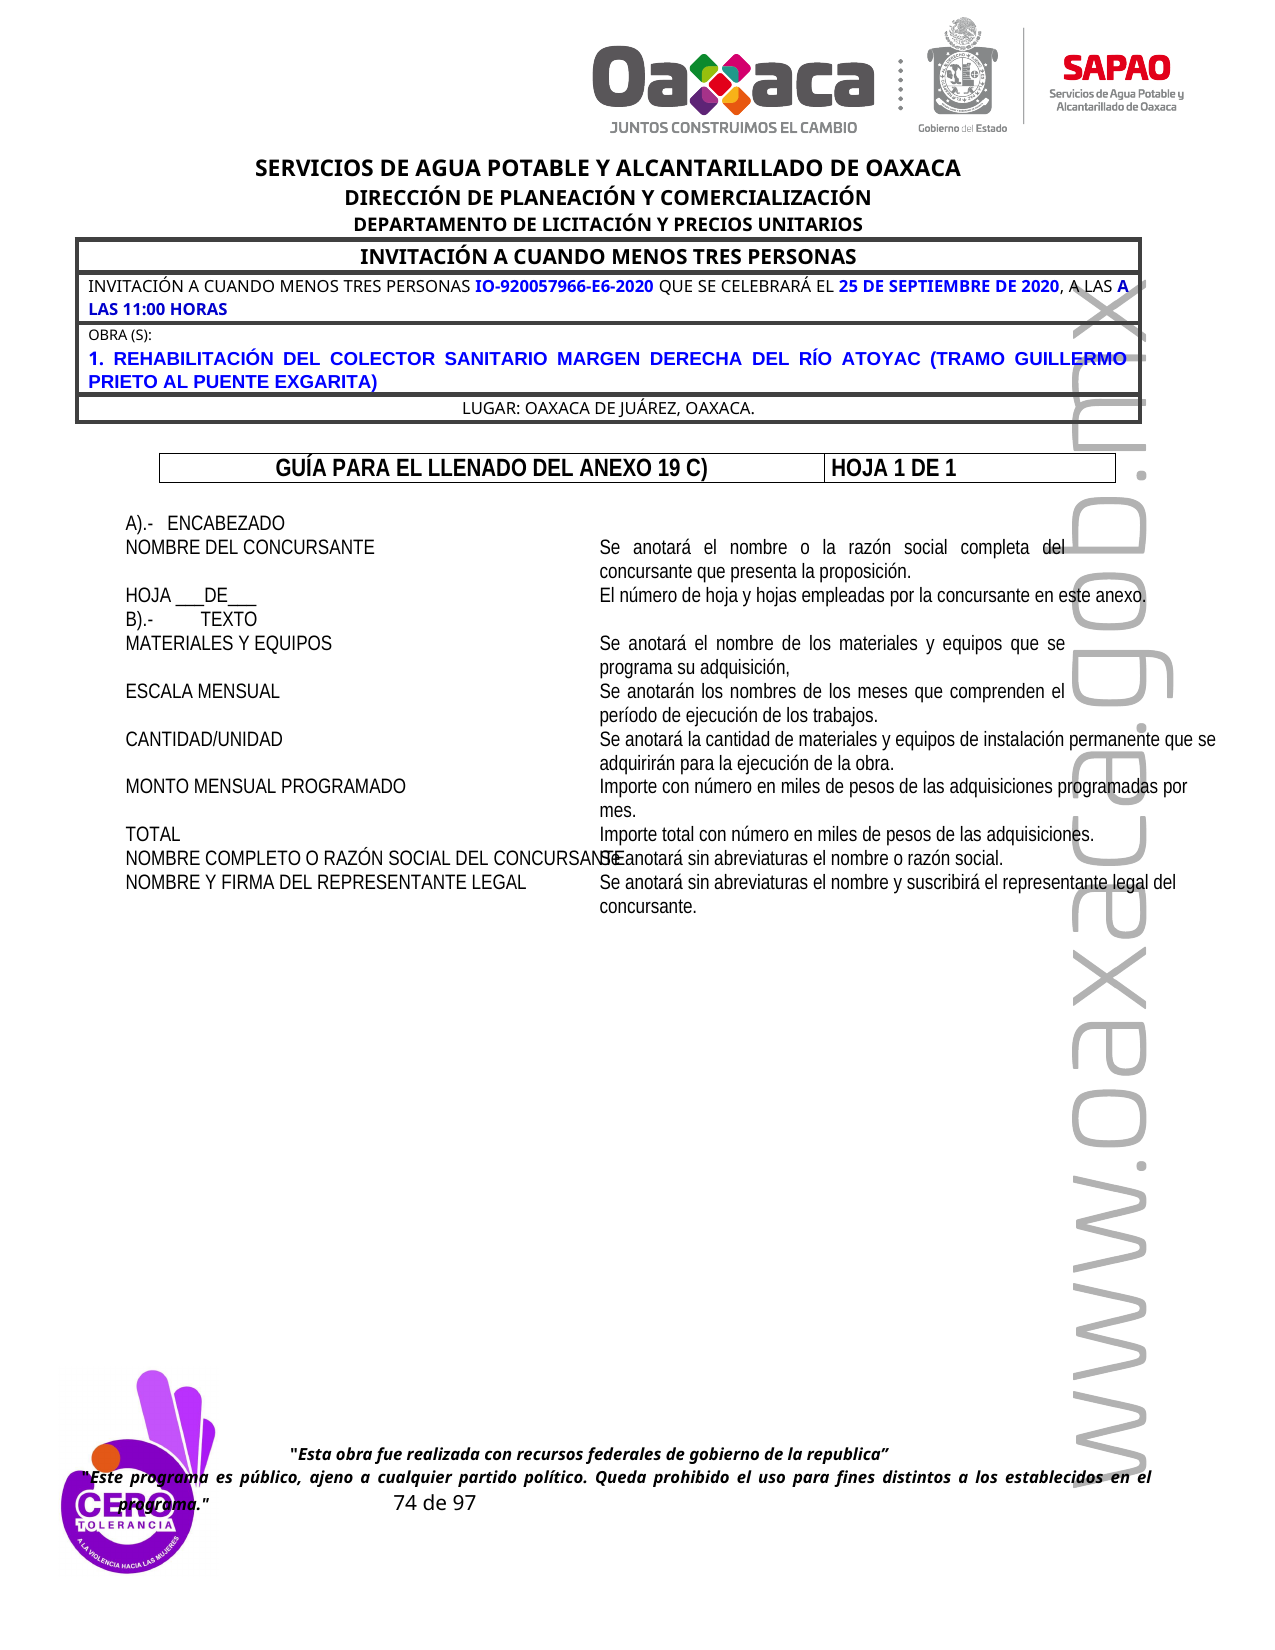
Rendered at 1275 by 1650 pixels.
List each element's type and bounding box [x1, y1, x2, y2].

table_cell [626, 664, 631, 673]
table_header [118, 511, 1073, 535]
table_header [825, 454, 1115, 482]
picture [57, 1366, 219, 1577]
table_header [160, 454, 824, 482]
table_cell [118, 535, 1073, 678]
picture [592, 1, 1198, 149]
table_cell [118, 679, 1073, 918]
